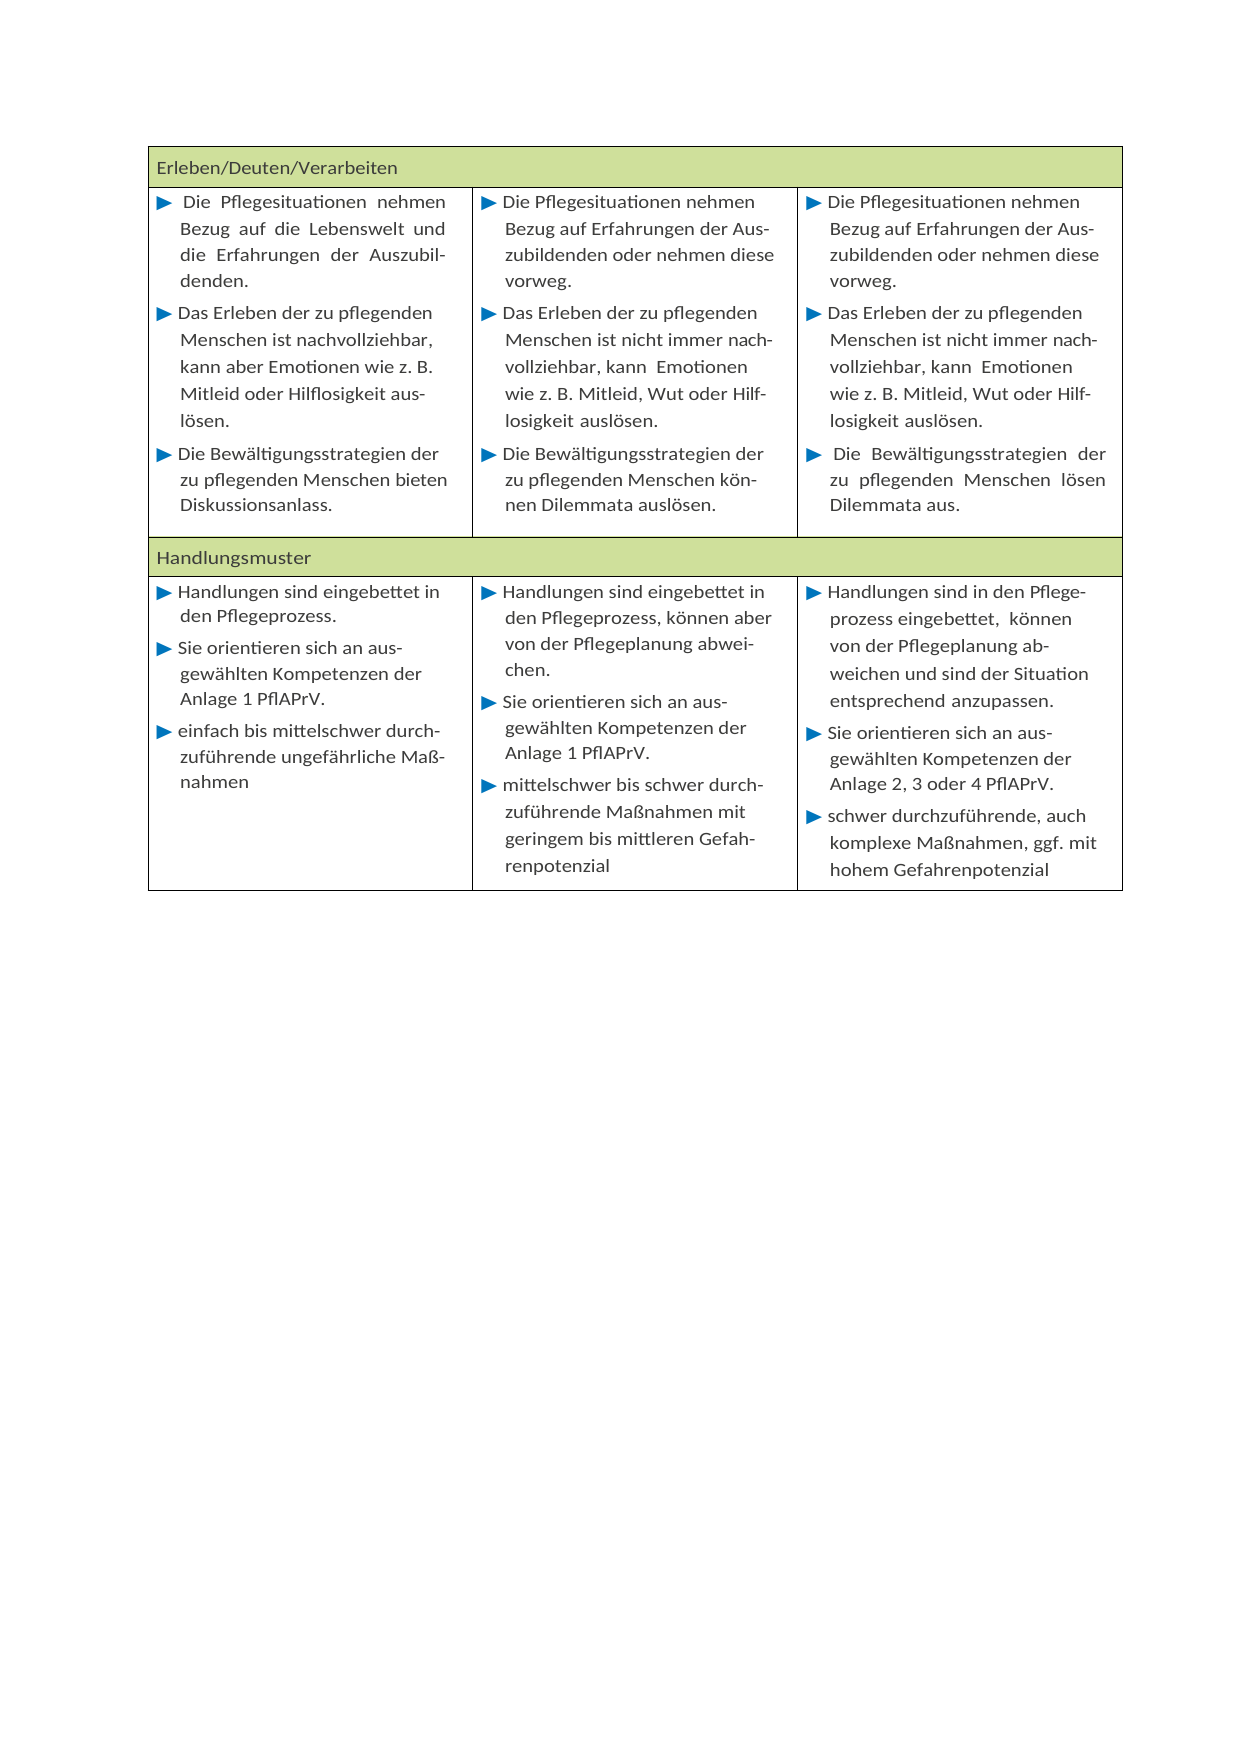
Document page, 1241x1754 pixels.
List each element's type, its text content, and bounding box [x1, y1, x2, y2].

table_cell ▶ Handlungen sind eingebettet in den Pflegeprozess. ▶ Sie orientieren sich an aus- gewählten Kompetenzen der Anlage 1 PflAPrV. ▶ einfach bis mittelschwer durch- zuführende ungefährliche Maß- nahmen [149, 577, 472, 890]
table_cell ▶ Handlungen sind in den Pflege- prozess eingebettet, können von der Pflegeplanung ab- weichen und sind der Situation entsprechend anzupassen. ▶ Sie orientieren sich an aus- gewählten Kompetenzen der Anlage 2, 3 oder 4 PflAPrV. ▶ schwer durchzuführende, auch komplexe Maßnahmen, ggf. mit hohem Gefahrenpotenzial [798, 577, 1122, 890]
table_cell ▶ Die Pflegesituationen nehmen Bezug auf die Lebenswelt und die Erfahrungen der Auszubil- denden. ▶ Das Erleben der zu pflegenden Menschen ist nachvollziehbar, kann aber Emotionen wie z. B. Mitleid oder Hilflosigkeit aus- lösen. ▶ Die Bewältigungsstrategien der zu pflegenden Menschen bieten Diskussionsanlass. [149, 188, 472, 536]
table_cell ▶ Handlungen sind eingebettet in den Pflegeprozess, können aber von der Pflegeplanung abwei- chen. ▶ Sie orientieren sich an aus- gewählten Kompetenzen der Anlage 1 PflAPrV. ▶ mittelschwer bis schwer durch- zuführende Maßnahmen mit geringem bis mittleren Gefah- renpotenzial [473, 577, 797, 890]
table_cell Handlungsmuster [149, 538, 1122, 576]
table_header Erleben/Deuten/Verarbeiten [149, 147, 1122, 187]
table_cell ▶ Die Pflegesituationen nehmen Bezug auf Erfahrungen der Aus- zubildenden oder nehmen diese vorweg. ▶ Das Erleben der zu pflegenden Menschen ist nicht immer nach- vollziehbar, kann Emotionen wie z. B. Mitleid, Wut oder Hilf- losigkeit auslösen. ▶ Die Bewältigungsstrategien der zu pflegenden Menschen kön- nen Dilemmata auslösen. [473, 188, 797, 536]
table_cell ▶ Die Pflegesituationen nehmen Bezug auf Erfahrungen der Aus- zubildenden oder nehmen diese vorweg. ▶ Das Erleben der zu pflegenden Menschen ist nicht immer nach- vollziehbar, kann Emotionen wie z. B. Mitleid, Wut oder Hilf- losigkeit auslösen. ▶ Die Bewältigungsstrategien der zu pflegenden Menschen lösen Dilemmata aus. [798, 188, 1122, 536]
